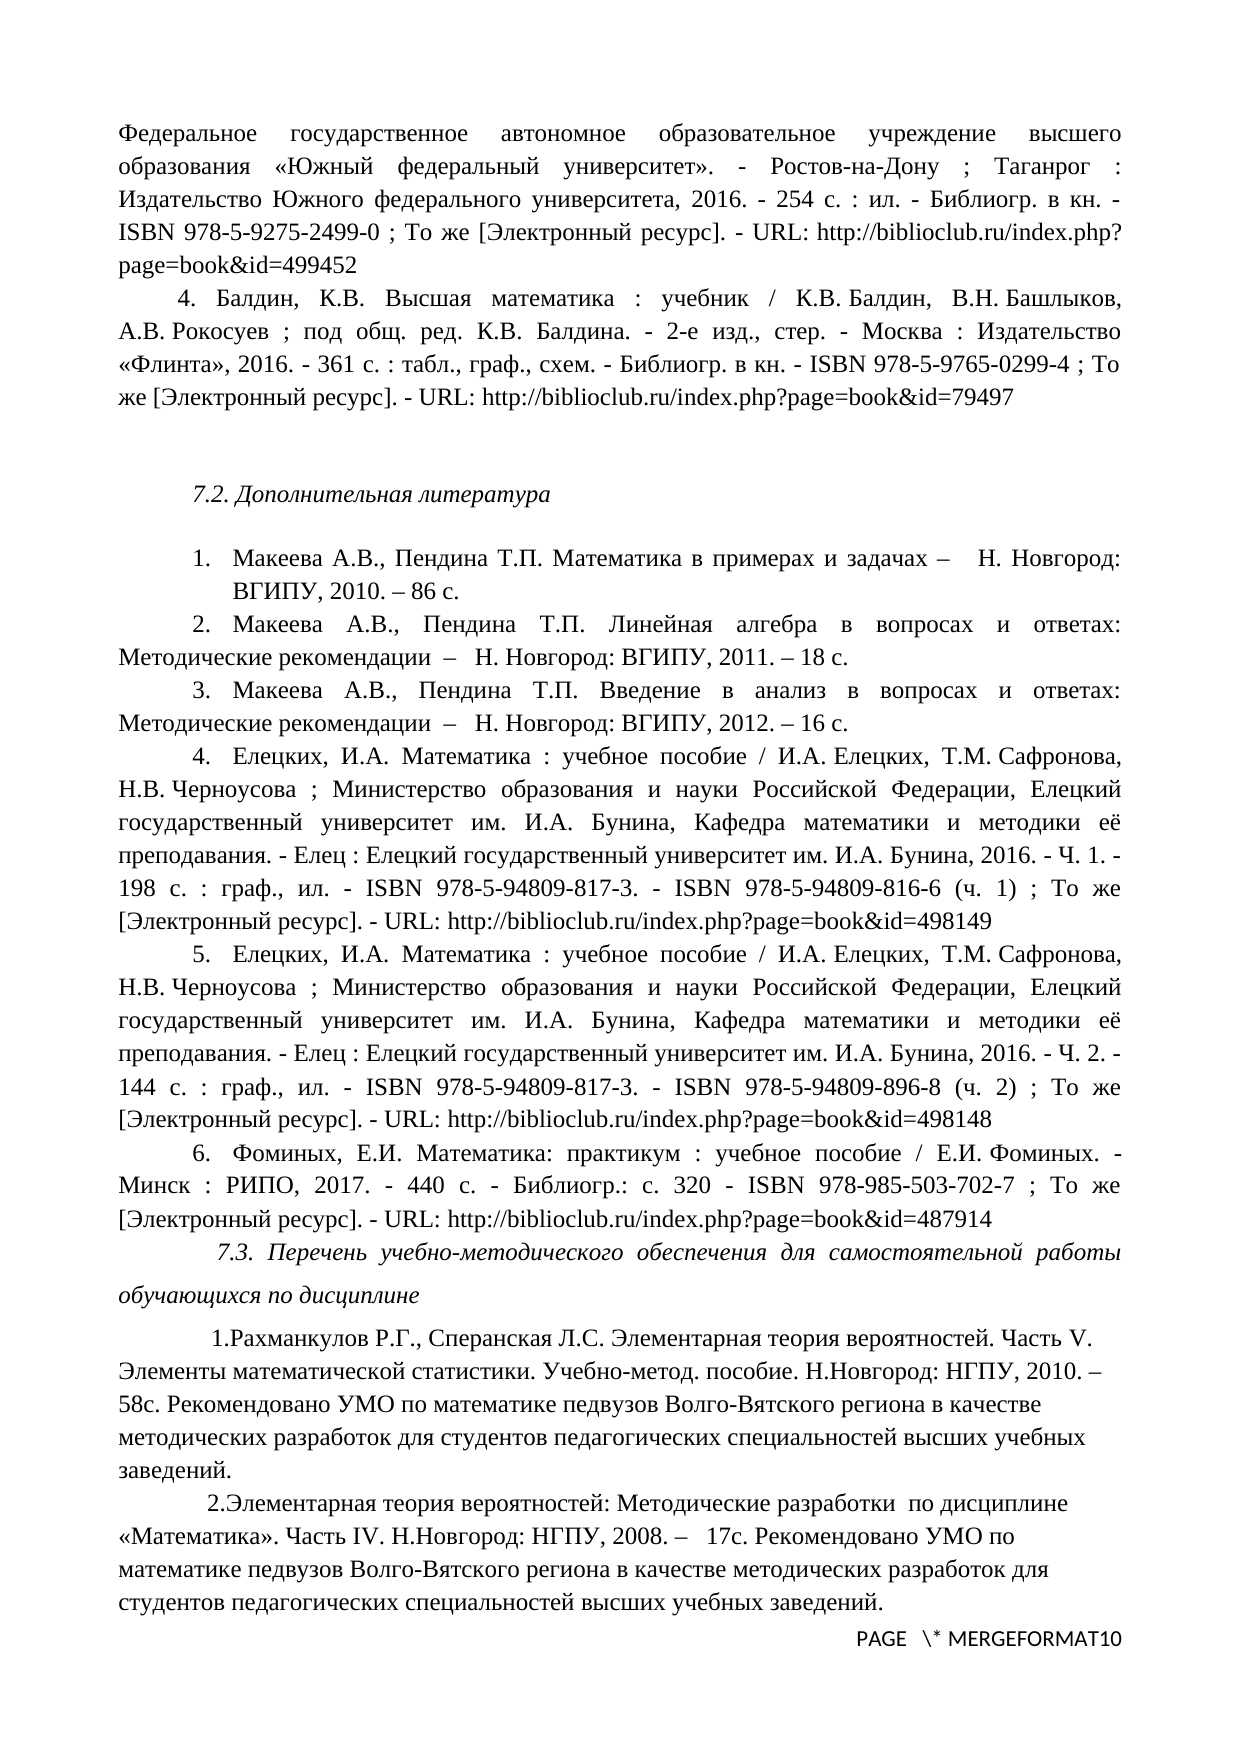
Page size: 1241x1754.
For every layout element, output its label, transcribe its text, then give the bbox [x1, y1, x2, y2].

list Макеева А.В., Пендина Т.П. Линейная алгебра в вопросах и ответах: Методические рекомендации – Н. Новгород: ВГИПУ, 2011. – 18 с. [118, 609, 1122, 671]
text 1.Рахманкулов Р.Г., Сперанская Л.С. Элементарная теория вероятностей. Часть V. Элементы математической статистики. Учебно-метод. пособие. Н.Новгород: НГПУ, 2010. – 58с. Рекомендовано УМО по математике педвузов Волго-Вятского региона в качестве методических разработок для студентов педагогических специальностей высших учебных заведений. [118, 1323, 1122, 1484]
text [118, 118, 1122, 279]
list Макеева А.В., Пендина Т.П. Введение в анализ в вопросах и ответах: Методические рекомендации – Н. Новгород: ВГИПУ, 2012. – 16 с. [118, 675, 1122, 737]
list Макеева А.В., Пендина Т.П. Математика в примерах и задачах – Н. Новгород: ВГИПУ, 2010. – 86 с. [192, 543, 1122, 605]
text 7.3. Перечень учебно-методического обеспечения для самостоятельной работы обучающихся по дисциплине [118, 1237, 1122, 1308]
text 7.2. Дополнительная литература [118, 479, 1122, 508]
text 4. Балдин, К.В. Высшая математика : учебник / К.В. Балдин, В.Н. Башлыков, А.В. Рокосуев ; под общ. ред. К.В. Балдина. - 2-е изд., стер. - Москва : Издательство «Флинта», 2016. - 361 с. : табл., граф., схем. - Библиогр. в кн. - ISBN 978-5-9765-0299-4 ; То же [Электронный ресурс]. - URL: http://biblioclub.ru/index.php?page=book&id=79497 [118, 283, 1122, 411]
list Елецких, И.А. Математика : учебное пособие / И.А. Елецких, Т.М. Сафронова, Н.В. Черноусова ; Министерство образования и науки Российской Федерации, Елецкий государственный университет им. И.А. Бунина, Кафедра математики и методики её преподавания. - Елец : Елецкий государственный университет им. И.А. Бунина, 2016. - Ч. 2. - 144 с. : граф., ил. - ISBN 978-5-94809-817-3. - ISBN 978-5-94809-896-8 (ч. 2) ; То же [Электронный ресурс]. - URL: http://biblioclub.ru/index.php?page=book&id=498148 [118, 939, 1122, 1133]
text 2.Элементарная теория вероятностей: Методические разработки по дисциплине «Математика». Часть IV. Н.Новгород: НГПУ, 2008. – 17с. Рекомендовано УМО по математике педвузов Волго-Вятского региона в качестве методических разработок для студентов педагогических специальностей высших учебных заведений. [118, 1488, 1122, 1616]
list Елецких, И.А. Математика : учебное пособие / И.А. Елецких, Т.М. Сафронова, Н.В. Черноусова ; Министерство образования и науки Российской Федерации, Елецкий государственный университет им. И.А. Бунина, Кафедра математики и методики её преподавания. - Елец : Елецкий государственный университет им. И.А. Бунина, 2016. - Ч. 1. - 198 с. : граф., ил. - ISBN 978-5-94809-817-3. - ISBN 978-5-94809-816-6 (ч. 1) ; То же [Электронный ресурс]. - URL: http://biblioclub.ru/index.php?page=book&id=498149 [118, 741, 1122, 935]
list Фоминых, Е.И. Математика: практикум : учебное пособие / Е.И. Фоминых. - Минск : РИПО, 2017. - 440 с. - Библиогр.: с. 320 - ISBN 978-985-503-702-7 ; То же [Электронный ресурс]. - URL: http://biblioclub.ru/index.php?page=book&id=487914 [118, 1138, 1122, 1232]
